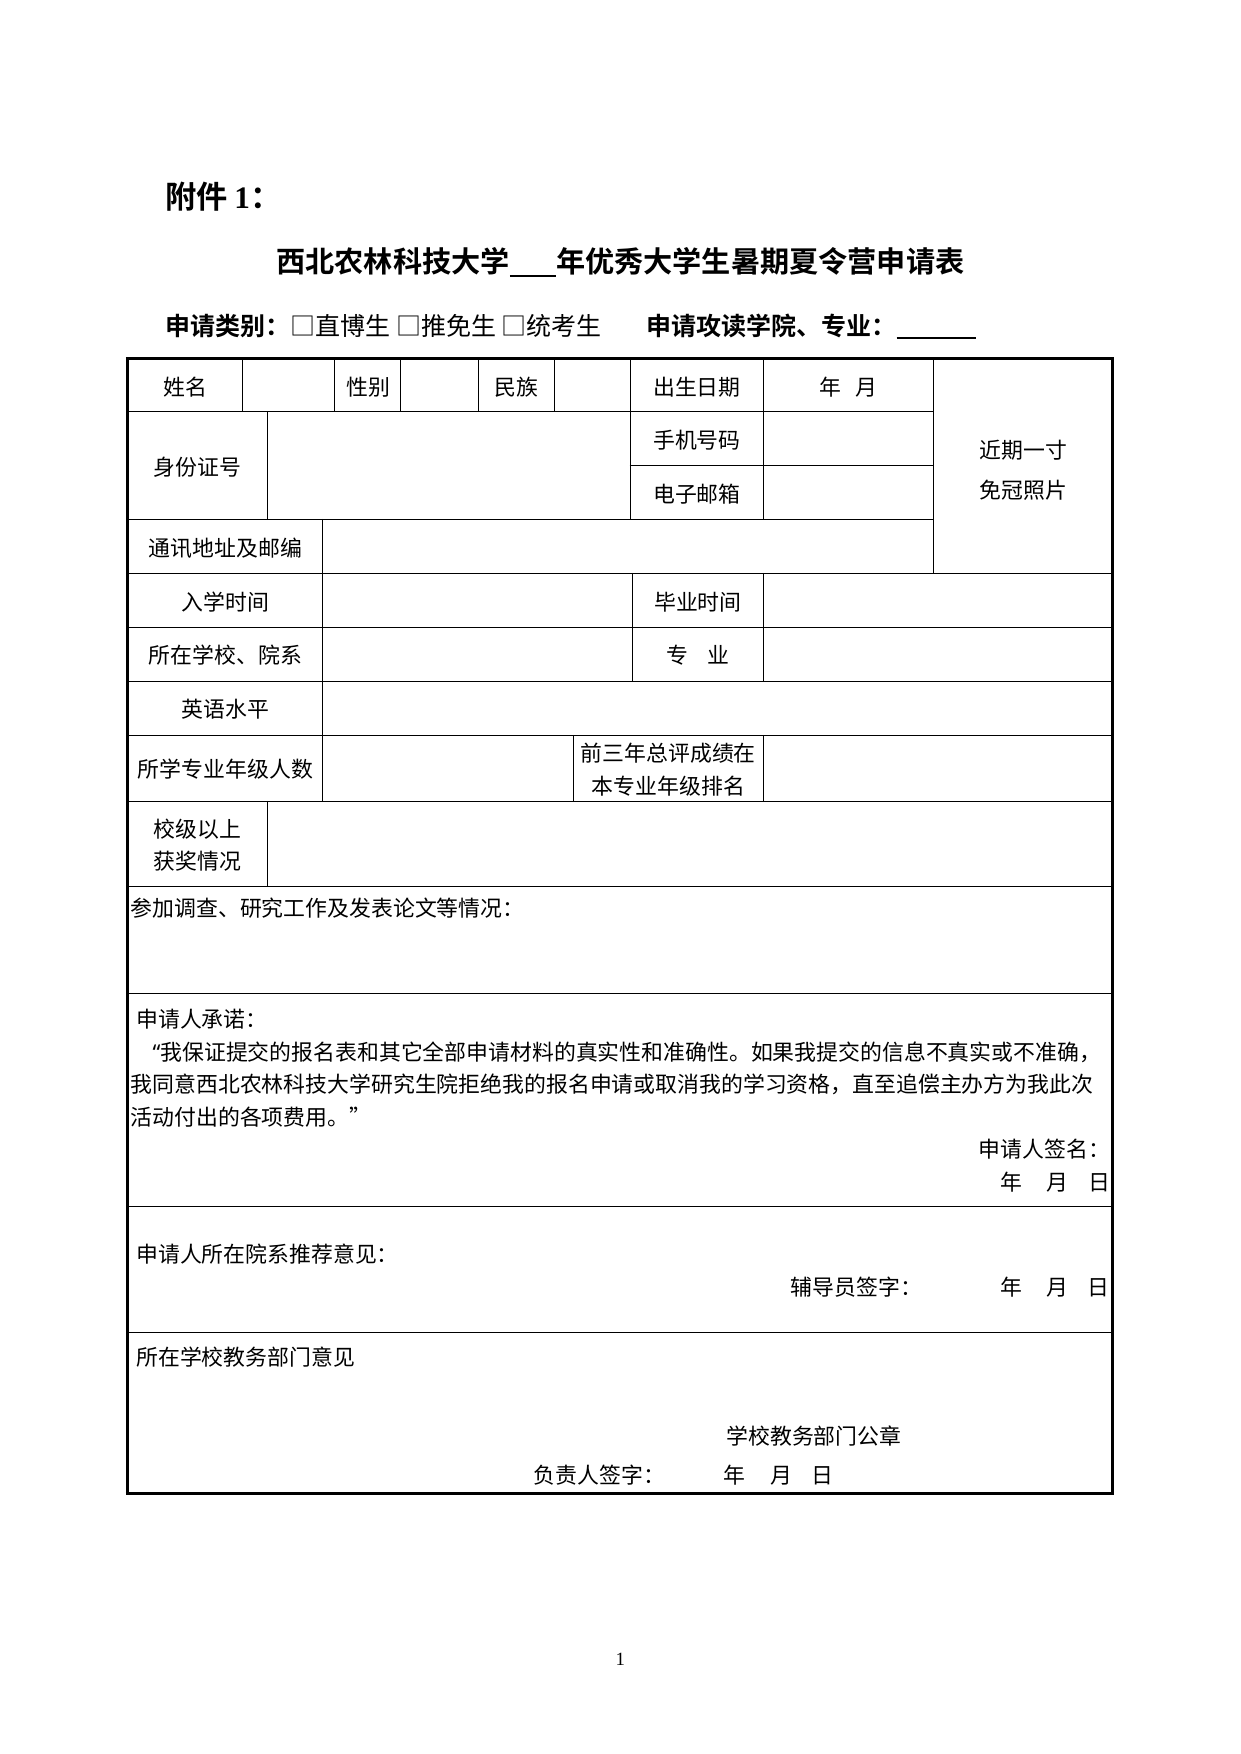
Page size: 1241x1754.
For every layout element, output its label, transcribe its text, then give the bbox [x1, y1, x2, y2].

table_cell [323, 682, 1111, 735]
table_cell 所在学校、院系 [129, 628, 322, 681]
table_header 性别 [335, 360, 400, 411]
table_cell [764, 628, 1111, 681]
table_cell [764, 574, 1111, 627]
table_header [401, 360, 478, 411]
table_cell 电子邮箱 [631, 466, 763, 519]
table_header 民族 [479, 360, 554, 411]
table_cell [764, 736, 1111, 801]
table_header [243, 360, 334, 411]
table_cell 申请人承诺： “我保证提交的报名表和其它全部申请材料的真实性和准确性。如果我提交的信息不真实或不准确，我同意西北农林科技大学研究生院拒绝我的报名申请或取消我的学习资格，直至追偿主办方为我此次活动付出的各项费用。” 申请人签名： 年 月 日 [129, 994, 1111, 1206]
table_cell [764, 412, 933, 465]
table_cell 所学专业年级人数 [129, 736, 322, 801]
table_cell 校级以上 获奖情况 [129, 802, 267, 886]
table_header 近期一寸 免冠照片 [934, 360, 1111, 573]
text 西北农林科技大学 年优秀大学生暑期夏令营申请表 [165, 227, 1075, 292]
table_header [555, 360, 630, 411]
table_cell 通讯地址及邮编 [129, 520, 322, 573]
text 申请类别：□直博生 □推免生 □统考生 申请攻读学院、专业： [165, 292, 1075, 357]
table_cell [268, 802, 1111, 886]
table_header 年 月 [764, 360, 933, 411]
table_cell 身份证号 [129, 412, 267, 519]
table_cell [323, 736, 573, 801]
table_cell 手机号码 [631, 412, 763, 465]
text 附件1： [165, 162, 1075, 227]
table_cell 英语水平 [129, 682, 322, 735]
table_cell 申请人所在院系推荐意见： 辅导员签字： 年 月 日 [129, 1207, 1111, 1332]
table_cell [323, 628, 632, 681]
table_cell 前三年总评成绩在本专业年级排名 [574, 736, 763, 801]
table_cell [764, 466, 933, 519]
table_cell [323, 574, 632, 627]
table_cell [323, 520, 933, 573]
table_cell 毕业时间 [633, 574, 763, 627]
table_header 姓名 [129, 360, 242, 411]
table_cell [268, 412, 630, 519]
table_header 出生日期 [631, 360, 763, 411]
table_cell 参加调查、研究工作及发表论文等情况： [129, 887, 1111, 992]
table_cell 专 业 [633, 628, 763, 681]
table_cell 所在学校教务部门意见 学校教务部门公章 负责人签字： 年 月 日 [129, 1333, 1111, 1492]
table_cell 入学时间 [129, 574, 322, 627]
